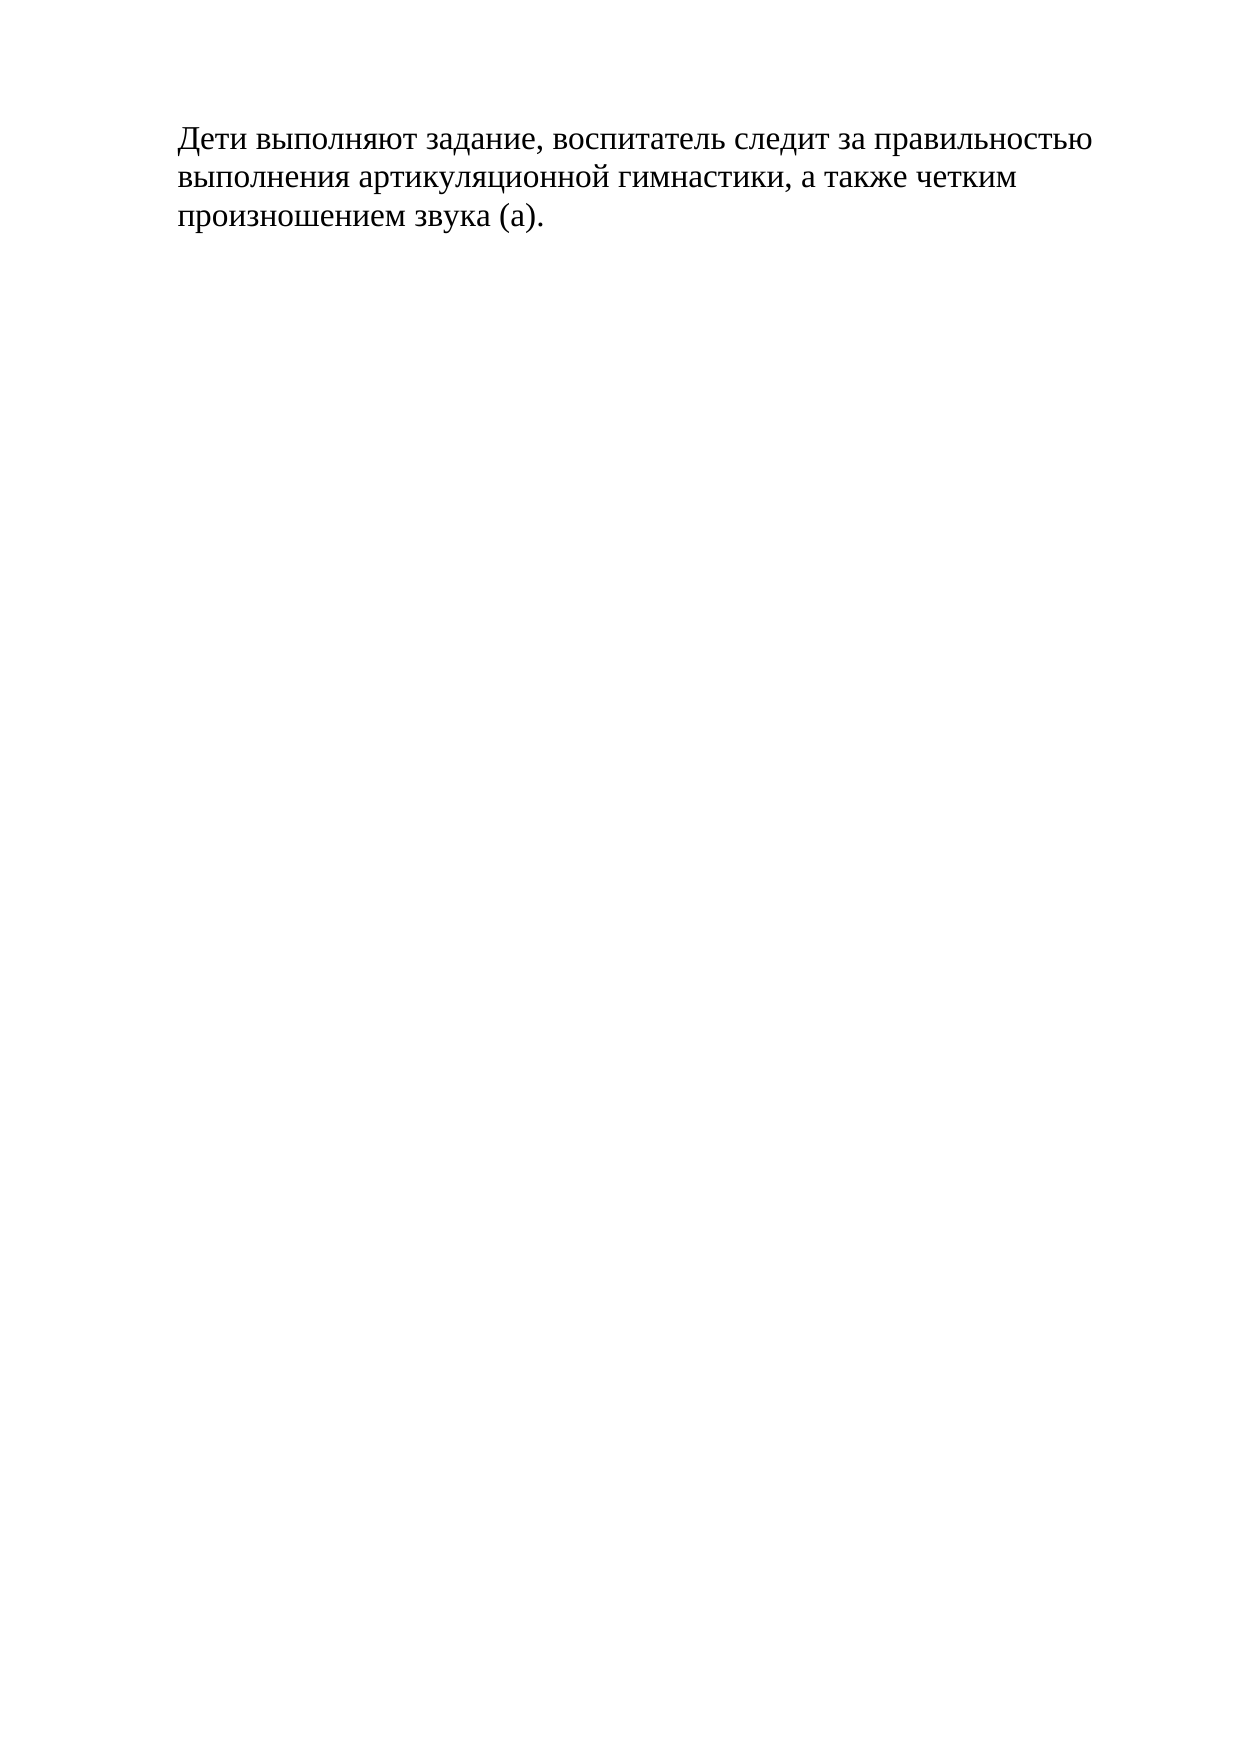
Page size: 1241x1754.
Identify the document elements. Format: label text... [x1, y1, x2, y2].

text Дети выполняют задание, воспитатель следит за правильностью выполнения артикуляционной гимнастики, а также четким произношением звука (а). [177, 118, 1152, 233]
